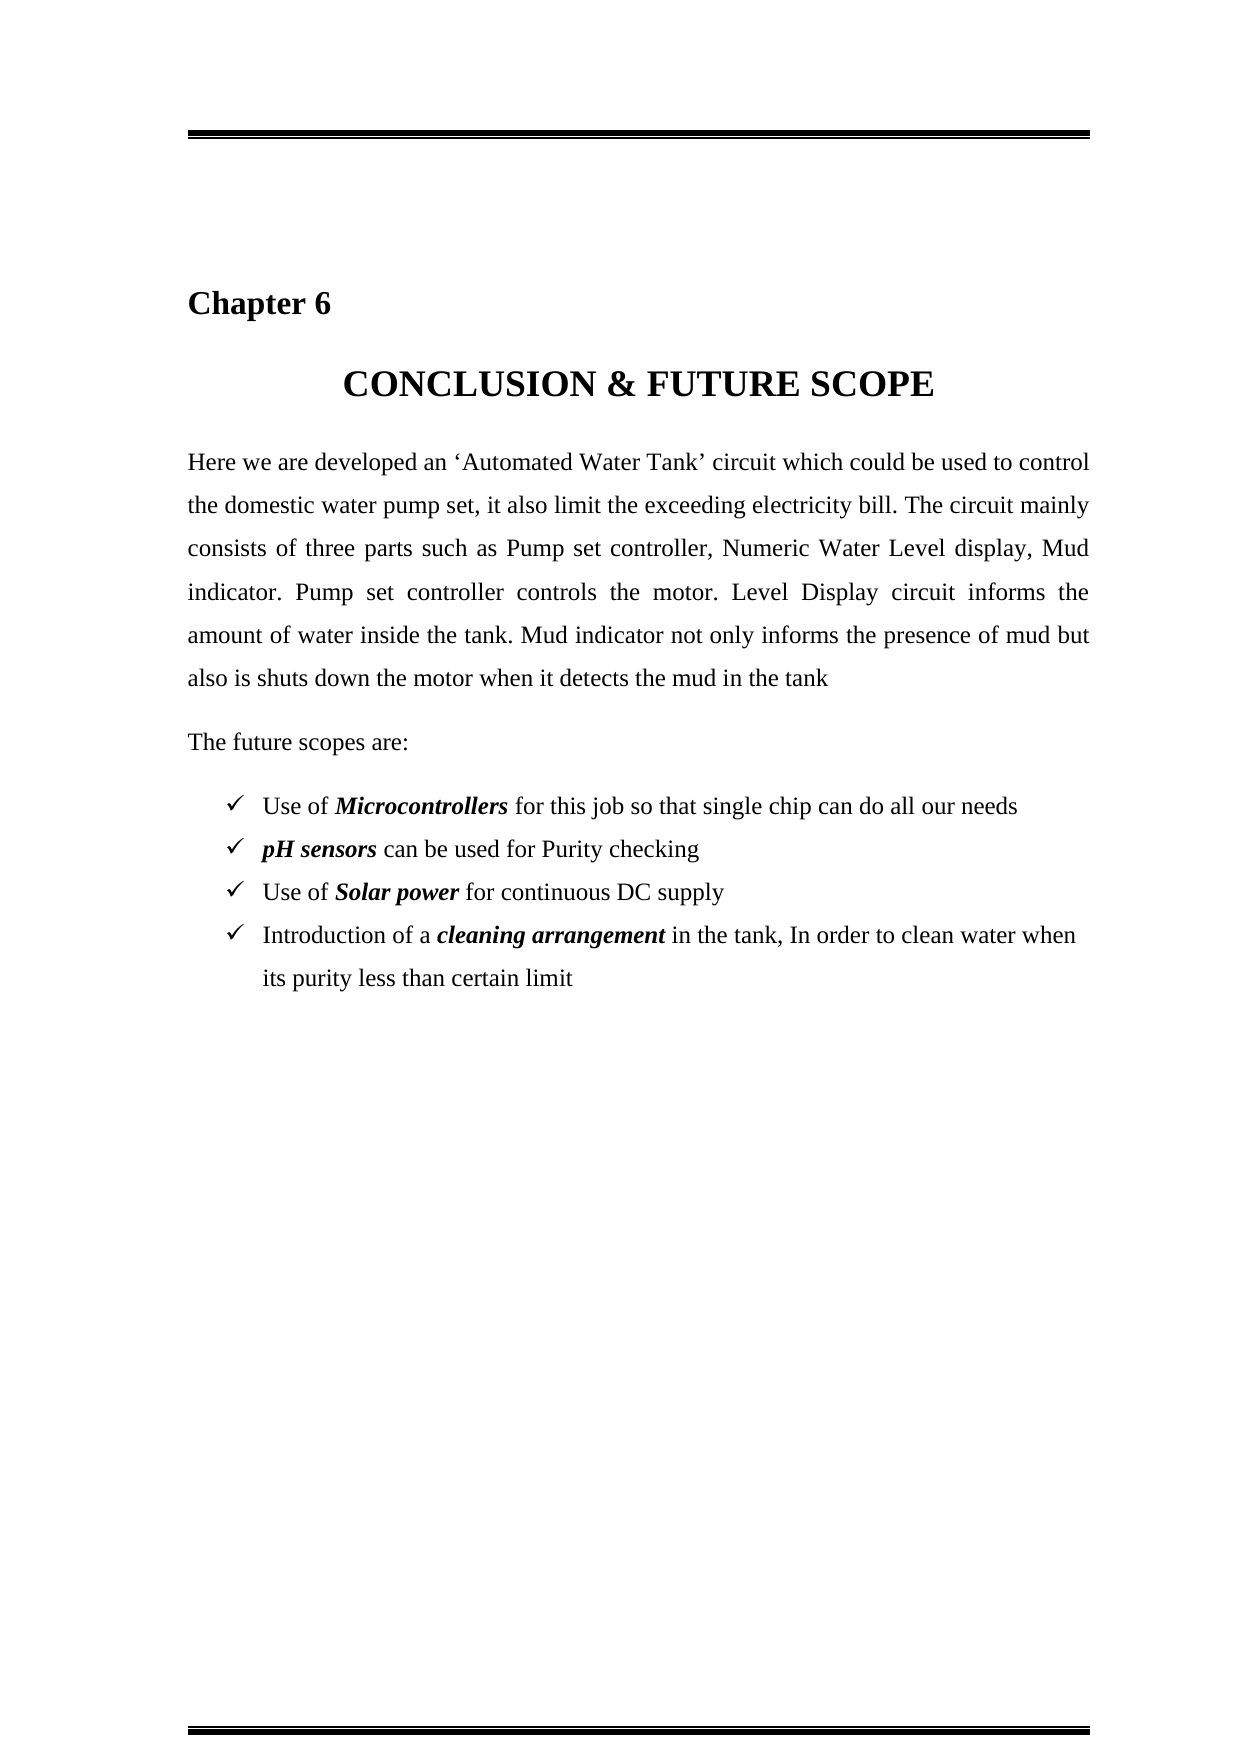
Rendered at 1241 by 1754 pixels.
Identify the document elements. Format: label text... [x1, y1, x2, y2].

list Introduction of a cleaning arrangement in the tank, In order to clean water when its purity less than certain limit [225, 920, 1090, 992]
list Use of Microcontrollers for this job so that single chip can do all our needs [225, 791, 1090, 819]
list pH sensors can be used for Purity checking [225, 834, 1090, 863]
text CONCLUSION & FUTURE SCOPE [187, 362, 1090, 405]
text Chapter 6 [187, 283, 1090, 322]
text Here we are developed an ‘Automated Water Tank’ circuit which could be used to control the domestic water pump set, it also limit the exceeding electricity bill. The circuit mainly consists of three parts such as Pump set controller, Numeric Water Level display, Mud indicator. Pump set controller controls the motor. Level Display circuit informs the amount of water inside the tank. Mud indicator not only informs the presence of mud but also is shuts down the motor when it detects the mud in the tank [187, 447, 1090, 692]
list Use of Solar power for continuous DC supply [225, 877, 1090, 906]
text The future scopes are: [187, 727, 1090, 756]
